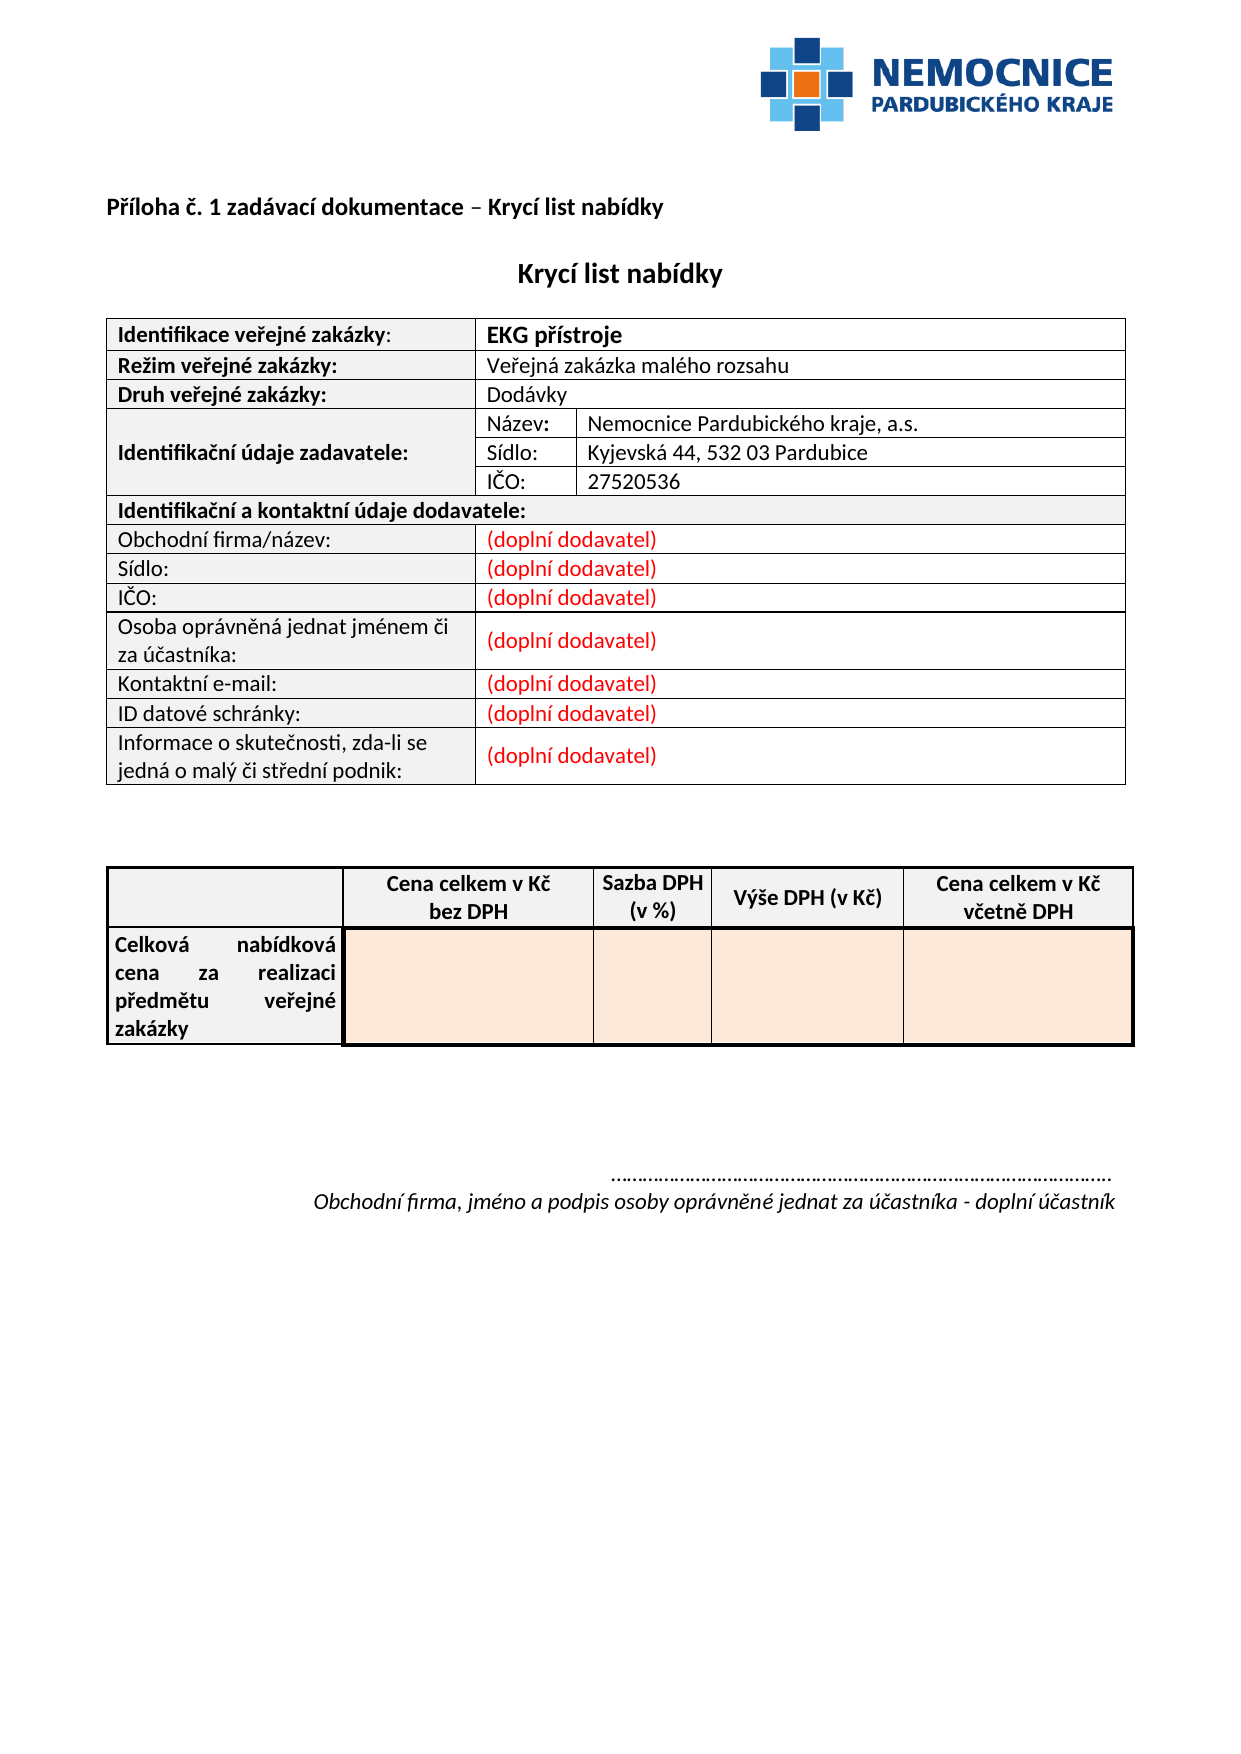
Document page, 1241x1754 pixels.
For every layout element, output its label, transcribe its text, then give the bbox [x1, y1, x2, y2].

table_cell [904, 930, 1131, 1042]
table_cell Nemocnice Pardubického kraje, a.s. [577, 409, 1125, 437]
table_cell Kyjevská 44, 532 03 Pardubice [577, 438, 1125, 466]
table_cell Název: [476, 409, 576, 437]
table_cell Informace o skutečnosti, zda-li se jedná o malý či střední podnik: [107, 728, 475, 784]
table_header [109, 869, 342, 926]
table_cell (doplní dodavatel) [476, 525, 1125, 553]
table_cell 27520536 [577, 467, 1125, 495]
table_cell (doplní dodavatel) [476, 584, 1125, 611]
table_cell (doplní dodavatel) [476, 554, 1125, 582]
table_header EKG přístroje [476, 319, 1125, 350]
table_cell [594, 930, 711, 1042]
table_cell IČO: [107, 584, 475, 611]
table_header Cena celkem v Kč bez DPH [344, 869, 593, 926]
table_header Sazba DPH (v %) [594, 869, 711, 926]
table_cell Osoba oprávněná jednat jménem či za účastníka: [107, 613, 475, 668]
table_cell ID datové schránky: [107, 699, 475, 727]
table_cell (doplní dodavatel) [476, 699, 1125, 727]
table_cell Veřejná zakázka malého rozsahu [476, 351, 1125, 379]
table_cell IČO: [476, 467, 576, 495]
table_cell [712, 930, 903, 1042]
table_cell Identifikační a kontaktní údaje dodavatele: [107, 496, 1125, 524]
table_cell Sídlo: [476, 438, 576, 466]
table_cell Sídlo: [107, 554, 475, 582]
text Krycí list nabídky [106, 255, 1134, 290]
table_header Cena celkem v Kč včetně DPH [904, 869, 1132, 926]
table_cell Dodávky [476, 380, 1125, 408]
text Obchodní firma, jméno a podpis osoby oprávněné jednat za účastníka - doplní účastník [106, 1187, 1134, 1215]
table_cell Kontaktní e-mail: [107, 670, 475, 698]
table_header Výše DPH (v Kč) [712, 869, 903, 926]
table_header Identifikace veřejné zakázky: [107, 319, 475, 350]
table_cell [346, 930, 593, 1042]
table_cell (doplní dodavatel) [476, 670, 1125, 698]
table_cell Druh veřejné zakázky: [107, 380, 475, 408]
picture [759, 37, 1113, 132]
table_cell Celková nabídková cena za realizaci předmětu veřejné zakázky [109, 928, 341, 1042]
text ………………………………………………………………………………….. [106, 1159, 1134, 1187]
table_cell Režim veřejné zakázky: [107, 351, 475, 379]
text Příloha č. 1 zadávací dokumentace – Krycí list nabídky [106, 191, 1134, 222]
table_cell Obchodní firma/název: [107, 525, 475, 553]
table_cell (doplní dodavatel) [476, 613, 1125, 668]
table_cell (doplní dodavatel) [476, 728, 1125, 784]
table_cell Identifikační údaje zadavatele: [107, 409, 475, 495]
